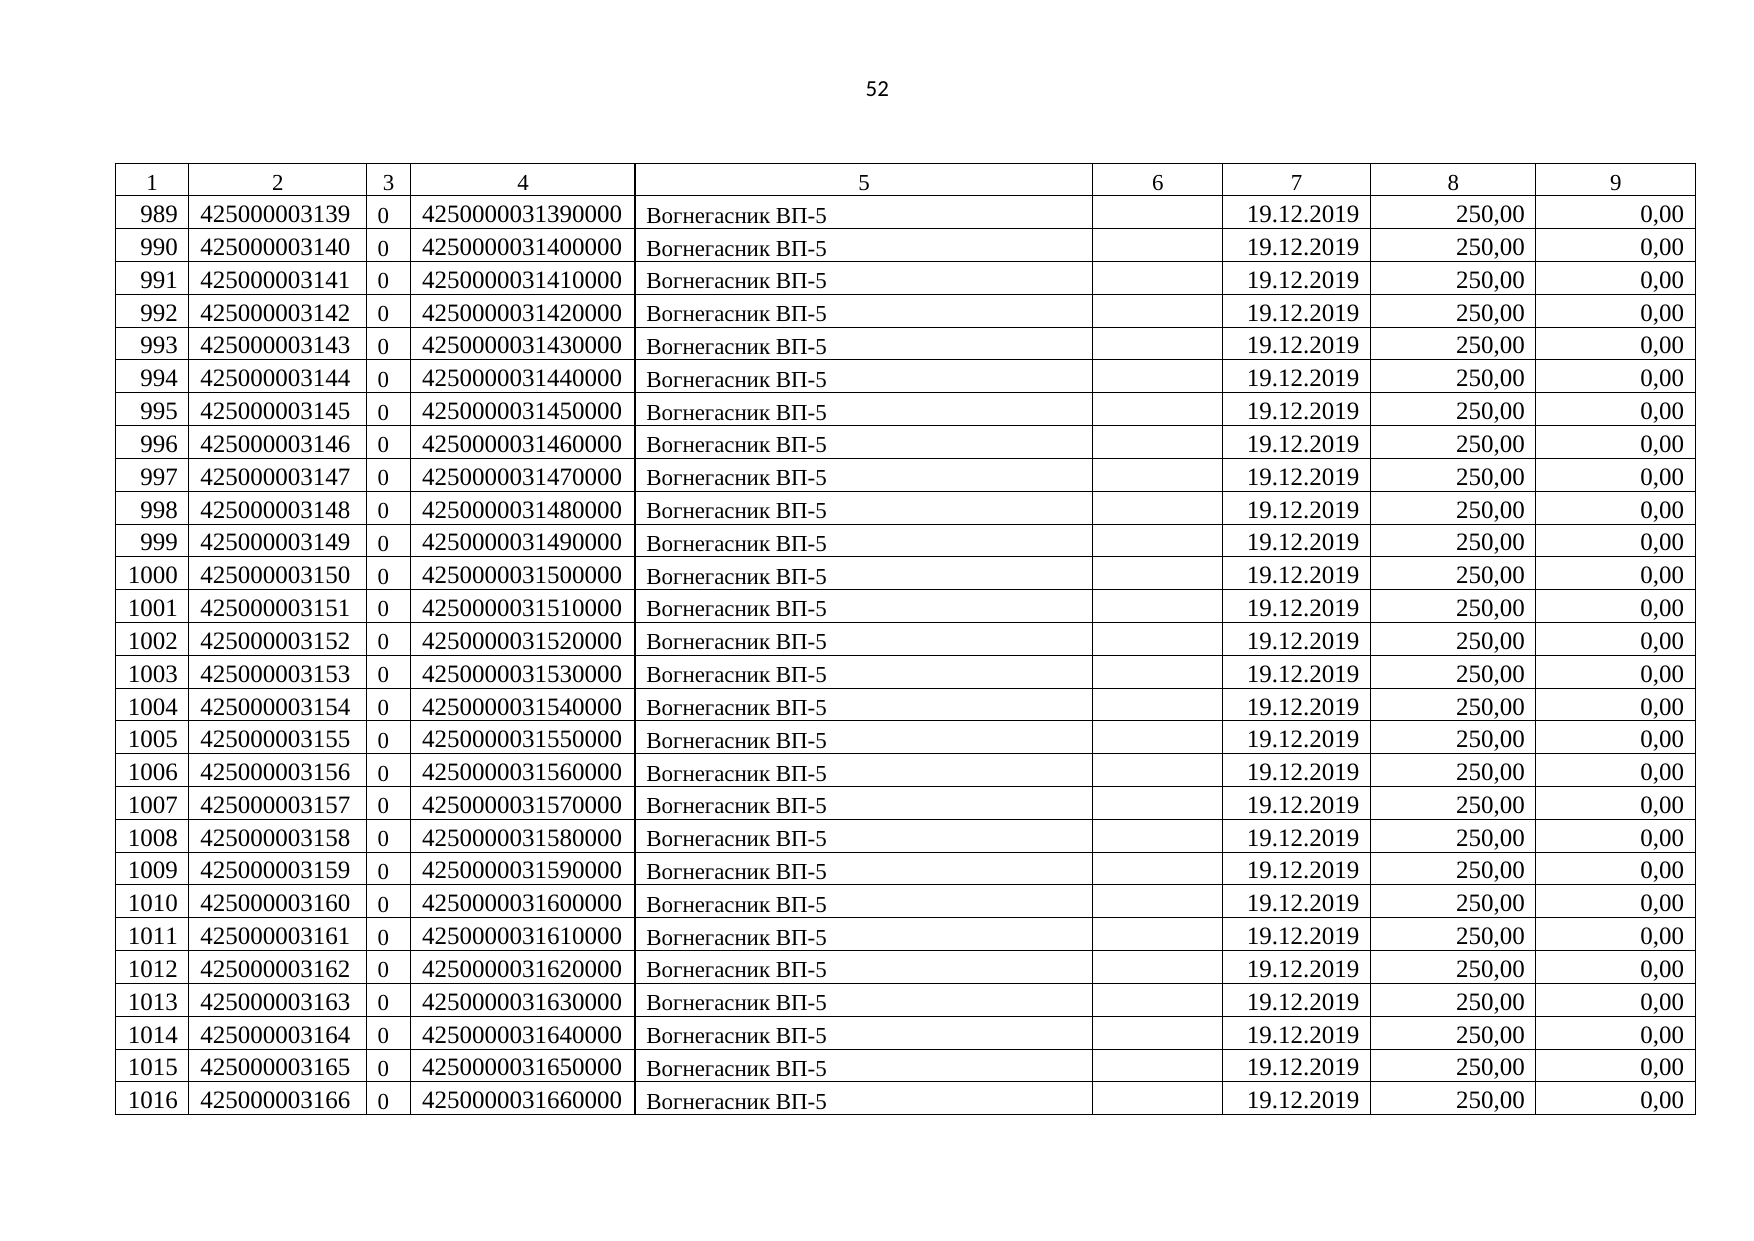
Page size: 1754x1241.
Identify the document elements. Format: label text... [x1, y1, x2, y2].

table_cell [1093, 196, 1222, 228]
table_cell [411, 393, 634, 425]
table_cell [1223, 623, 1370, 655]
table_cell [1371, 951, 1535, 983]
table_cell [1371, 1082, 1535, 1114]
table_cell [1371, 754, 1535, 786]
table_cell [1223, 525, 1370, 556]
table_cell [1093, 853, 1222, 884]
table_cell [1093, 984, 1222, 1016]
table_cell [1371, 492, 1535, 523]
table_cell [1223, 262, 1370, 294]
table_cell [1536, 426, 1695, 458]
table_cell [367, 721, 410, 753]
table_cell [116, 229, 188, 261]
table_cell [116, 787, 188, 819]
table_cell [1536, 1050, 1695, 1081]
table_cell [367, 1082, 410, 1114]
table_header 7 [1223, 164, 1370, 195]
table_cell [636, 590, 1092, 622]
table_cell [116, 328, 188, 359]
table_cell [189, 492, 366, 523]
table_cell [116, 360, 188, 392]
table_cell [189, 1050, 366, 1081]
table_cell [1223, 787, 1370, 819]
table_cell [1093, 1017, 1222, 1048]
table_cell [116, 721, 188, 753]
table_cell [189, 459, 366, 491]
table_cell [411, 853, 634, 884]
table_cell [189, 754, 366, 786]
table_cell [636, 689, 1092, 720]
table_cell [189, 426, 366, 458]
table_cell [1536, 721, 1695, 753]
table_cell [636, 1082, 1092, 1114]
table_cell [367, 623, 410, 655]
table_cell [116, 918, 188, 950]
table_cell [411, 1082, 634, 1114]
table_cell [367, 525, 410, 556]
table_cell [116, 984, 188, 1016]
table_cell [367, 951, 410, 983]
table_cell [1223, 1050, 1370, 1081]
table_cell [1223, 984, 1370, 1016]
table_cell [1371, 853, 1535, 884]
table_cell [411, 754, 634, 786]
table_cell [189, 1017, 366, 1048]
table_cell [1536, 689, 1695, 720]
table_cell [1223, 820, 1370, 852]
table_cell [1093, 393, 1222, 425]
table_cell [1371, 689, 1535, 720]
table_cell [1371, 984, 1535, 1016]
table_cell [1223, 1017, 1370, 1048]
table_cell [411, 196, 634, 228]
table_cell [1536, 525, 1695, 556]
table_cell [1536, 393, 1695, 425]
table_header 5 [636, 164, 1092, 195]
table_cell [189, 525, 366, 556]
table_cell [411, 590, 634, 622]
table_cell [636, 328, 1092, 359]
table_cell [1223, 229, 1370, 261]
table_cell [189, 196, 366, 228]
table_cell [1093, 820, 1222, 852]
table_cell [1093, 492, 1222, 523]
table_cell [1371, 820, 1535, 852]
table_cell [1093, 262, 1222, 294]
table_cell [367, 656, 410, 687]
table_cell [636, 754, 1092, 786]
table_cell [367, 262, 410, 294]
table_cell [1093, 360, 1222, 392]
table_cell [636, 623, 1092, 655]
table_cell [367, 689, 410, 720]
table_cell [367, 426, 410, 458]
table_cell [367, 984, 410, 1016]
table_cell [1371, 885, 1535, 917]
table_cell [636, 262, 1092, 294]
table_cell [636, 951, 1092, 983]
table_header 2 [189, 164, 366, 195]
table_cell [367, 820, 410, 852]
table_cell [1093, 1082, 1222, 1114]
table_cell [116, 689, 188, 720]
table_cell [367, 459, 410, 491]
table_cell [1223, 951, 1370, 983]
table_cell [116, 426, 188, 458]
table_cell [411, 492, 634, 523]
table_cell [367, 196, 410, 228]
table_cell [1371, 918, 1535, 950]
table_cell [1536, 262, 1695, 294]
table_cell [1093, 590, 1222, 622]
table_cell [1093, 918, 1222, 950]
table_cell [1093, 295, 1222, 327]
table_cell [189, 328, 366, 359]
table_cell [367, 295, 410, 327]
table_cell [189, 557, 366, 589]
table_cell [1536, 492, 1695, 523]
table_header 1 [116, 164, 188, 195]
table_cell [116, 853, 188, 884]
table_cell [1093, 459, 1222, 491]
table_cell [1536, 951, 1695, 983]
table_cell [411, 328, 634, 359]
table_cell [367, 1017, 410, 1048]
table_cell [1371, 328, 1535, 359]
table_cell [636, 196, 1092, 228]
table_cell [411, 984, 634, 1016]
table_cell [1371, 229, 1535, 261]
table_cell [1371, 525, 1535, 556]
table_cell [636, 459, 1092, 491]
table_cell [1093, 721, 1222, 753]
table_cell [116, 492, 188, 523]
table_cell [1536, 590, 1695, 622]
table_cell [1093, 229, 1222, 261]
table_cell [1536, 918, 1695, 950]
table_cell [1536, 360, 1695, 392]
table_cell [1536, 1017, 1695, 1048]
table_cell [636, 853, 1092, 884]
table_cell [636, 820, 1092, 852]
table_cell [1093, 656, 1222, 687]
table_header 9 [1536, 164, 1695, 195]
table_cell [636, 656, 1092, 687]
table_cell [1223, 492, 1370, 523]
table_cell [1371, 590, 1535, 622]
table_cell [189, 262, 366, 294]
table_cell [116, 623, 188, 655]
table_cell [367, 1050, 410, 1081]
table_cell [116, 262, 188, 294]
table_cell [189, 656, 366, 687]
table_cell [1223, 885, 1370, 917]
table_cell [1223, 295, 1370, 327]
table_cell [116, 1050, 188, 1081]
table_header 3 [367, 164, 410, 195]
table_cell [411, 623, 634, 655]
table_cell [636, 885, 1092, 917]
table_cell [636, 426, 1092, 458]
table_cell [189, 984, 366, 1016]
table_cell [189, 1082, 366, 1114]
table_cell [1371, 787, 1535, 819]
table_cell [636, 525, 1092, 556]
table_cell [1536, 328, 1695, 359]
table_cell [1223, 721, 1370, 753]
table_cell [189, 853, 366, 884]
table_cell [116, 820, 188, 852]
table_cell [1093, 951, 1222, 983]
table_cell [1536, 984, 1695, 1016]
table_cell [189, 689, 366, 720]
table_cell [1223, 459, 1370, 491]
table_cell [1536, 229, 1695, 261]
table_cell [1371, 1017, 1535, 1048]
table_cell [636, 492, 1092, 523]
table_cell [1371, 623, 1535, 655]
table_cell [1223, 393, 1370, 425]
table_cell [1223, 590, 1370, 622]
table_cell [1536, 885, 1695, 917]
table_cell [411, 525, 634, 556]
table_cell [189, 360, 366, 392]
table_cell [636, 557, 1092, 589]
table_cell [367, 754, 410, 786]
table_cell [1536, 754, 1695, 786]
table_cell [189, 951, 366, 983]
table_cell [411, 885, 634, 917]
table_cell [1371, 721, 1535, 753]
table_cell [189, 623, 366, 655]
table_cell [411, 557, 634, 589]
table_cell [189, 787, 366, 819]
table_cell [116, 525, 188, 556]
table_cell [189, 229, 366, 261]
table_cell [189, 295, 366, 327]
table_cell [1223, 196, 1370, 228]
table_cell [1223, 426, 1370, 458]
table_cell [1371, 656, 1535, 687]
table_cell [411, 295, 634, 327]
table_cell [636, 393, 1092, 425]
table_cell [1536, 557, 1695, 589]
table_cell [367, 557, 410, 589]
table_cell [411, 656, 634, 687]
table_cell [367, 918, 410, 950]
table_header 8 [1371, 164, 1535, 195]
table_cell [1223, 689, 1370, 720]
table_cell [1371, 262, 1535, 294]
table_header 4 [411, 164, 634, 195]
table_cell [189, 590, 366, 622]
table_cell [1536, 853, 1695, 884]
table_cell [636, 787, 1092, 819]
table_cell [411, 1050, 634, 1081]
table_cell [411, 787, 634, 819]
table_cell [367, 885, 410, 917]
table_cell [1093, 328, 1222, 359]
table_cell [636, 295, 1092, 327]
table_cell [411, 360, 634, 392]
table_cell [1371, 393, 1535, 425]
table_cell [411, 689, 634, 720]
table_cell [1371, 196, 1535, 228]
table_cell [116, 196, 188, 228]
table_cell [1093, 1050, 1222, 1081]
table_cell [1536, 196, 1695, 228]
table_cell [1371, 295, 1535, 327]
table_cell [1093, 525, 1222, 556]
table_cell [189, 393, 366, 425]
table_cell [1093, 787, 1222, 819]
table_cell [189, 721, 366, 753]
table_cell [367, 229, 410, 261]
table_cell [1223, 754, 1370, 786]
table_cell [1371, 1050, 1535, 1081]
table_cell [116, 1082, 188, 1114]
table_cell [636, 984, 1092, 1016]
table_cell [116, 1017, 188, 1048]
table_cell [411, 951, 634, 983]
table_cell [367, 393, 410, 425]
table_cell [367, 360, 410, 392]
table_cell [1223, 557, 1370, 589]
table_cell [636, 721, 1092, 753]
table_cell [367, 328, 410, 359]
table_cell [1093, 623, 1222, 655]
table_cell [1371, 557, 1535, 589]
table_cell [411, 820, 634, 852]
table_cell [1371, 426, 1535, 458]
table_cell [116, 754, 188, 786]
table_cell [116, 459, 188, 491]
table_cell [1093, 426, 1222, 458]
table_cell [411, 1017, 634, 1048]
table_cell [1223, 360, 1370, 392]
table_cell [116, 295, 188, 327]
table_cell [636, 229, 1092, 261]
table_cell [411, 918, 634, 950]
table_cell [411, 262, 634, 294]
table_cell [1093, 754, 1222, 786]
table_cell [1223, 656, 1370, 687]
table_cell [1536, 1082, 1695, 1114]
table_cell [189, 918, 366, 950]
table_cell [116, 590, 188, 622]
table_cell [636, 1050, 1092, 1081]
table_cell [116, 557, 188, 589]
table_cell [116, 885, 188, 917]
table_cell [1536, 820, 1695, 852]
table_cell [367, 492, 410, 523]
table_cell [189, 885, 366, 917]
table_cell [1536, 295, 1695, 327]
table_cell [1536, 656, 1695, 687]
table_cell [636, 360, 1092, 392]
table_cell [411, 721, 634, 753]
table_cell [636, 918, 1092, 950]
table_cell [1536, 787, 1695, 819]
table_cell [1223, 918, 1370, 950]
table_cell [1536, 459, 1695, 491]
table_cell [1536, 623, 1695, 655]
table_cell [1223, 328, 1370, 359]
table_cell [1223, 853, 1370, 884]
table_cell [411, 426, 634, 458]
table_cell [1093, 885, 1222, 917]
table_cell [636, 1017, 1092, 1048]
table_header 6 [1093, 164, 1222, 195]
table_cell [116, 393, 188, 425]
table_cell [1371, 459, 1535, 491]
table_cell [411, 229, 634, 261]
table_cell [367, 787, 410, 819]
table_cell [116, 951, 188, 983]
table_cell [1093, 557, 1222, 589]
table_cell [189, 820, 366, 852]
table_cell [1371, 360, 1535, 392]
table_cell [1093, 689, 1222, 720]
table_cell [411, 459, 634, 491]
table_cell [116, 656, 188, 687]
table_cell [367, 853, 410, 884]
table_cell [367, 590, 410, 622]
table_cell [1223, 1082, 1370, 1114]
